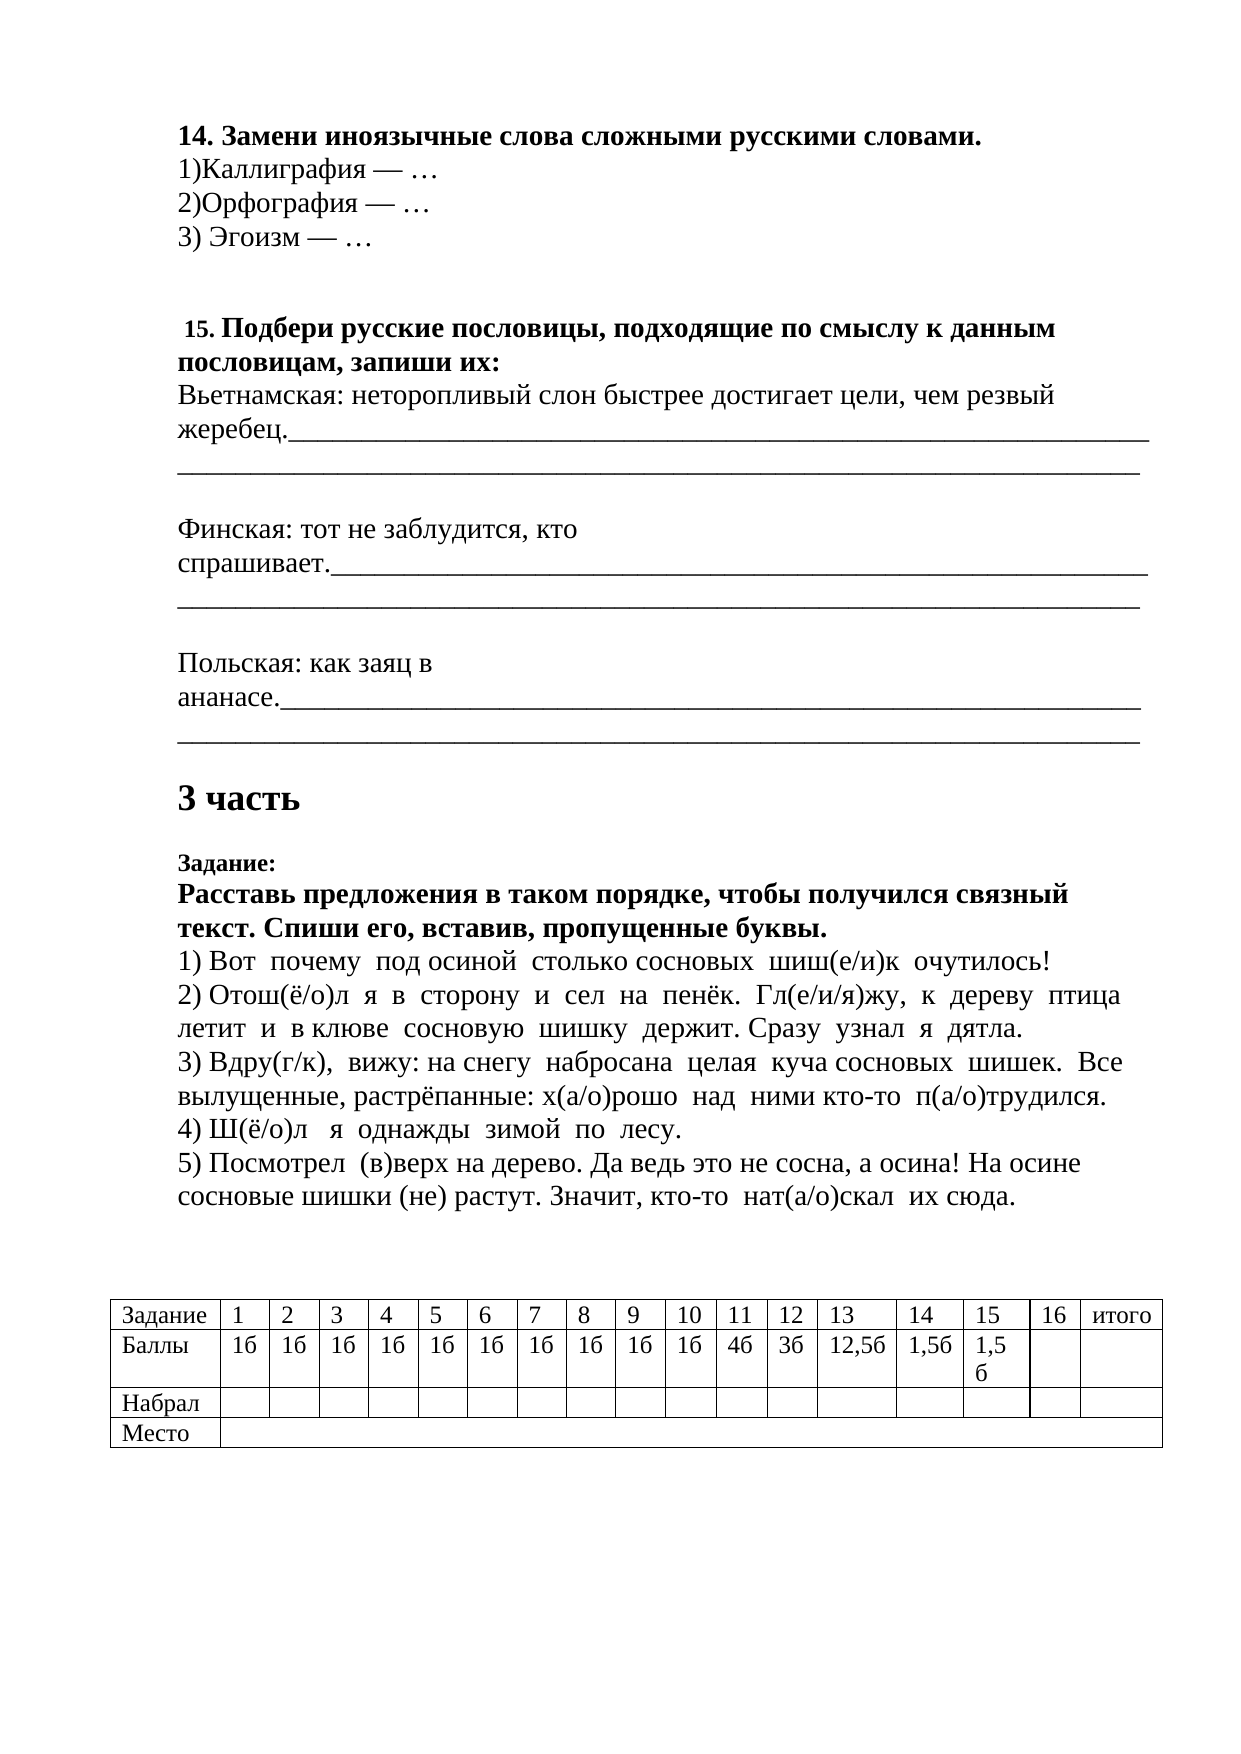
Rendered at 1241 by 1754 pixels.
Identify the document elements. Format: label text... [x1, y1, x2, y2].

table_cell [221, 1388, 269, 1417]
table_header 14 [897, 1300, 963, 1329]
text 3 часть [177, 775, 1152, 818]
table_cell [1081, 1330, 1162, 1387]
table_header 2 [270, 1300, 319, 1329]
table_header 11 [717, 1300, 767, 1329]
table_header 16 [1031, 1300, 1080, 1329]
table_header 3 [320, 1300, 368, 1329]
text Задание: Расставь предложения в таком порядке, чтобы получился связный текст. Спиши его, вставив, пропущенные буквы. 1) Вот почему под осиной столько сосновых шиш(е/и)к очутилось! 2) Отош(ё/о)л я в сторону и сел на пенёк. Гл(е/и/я)жу, к дереву птица летит и в клюве сосновую шишку держит. Сразу узнал я дятла. 3) Вдру(г/к), вижу: на снегу набросана целая куча сосновых шишек. Все вылущенные, растрёпанные: х(а/о)рошо над ними кто-то п(а/о)трудился. 4) Ш(ё/о)л я однажды зимой по лесу. 5) Посмотрел (в)верх на дерево. Да ведь это не сосна, а осина! На осине сосновые шишки (не) растут. Значит, кто-то нат(а/о)скал их сюда. [177, 848, 1152, 1212]
table_header 12 [768, 1300, 817, 1329]
table_header 5 [419, 1300, 467, 1329]
table_cell [369, 1388, 418, 1417]
table_header 13 [818, 1300, 896, 1329]
table_cell 1б [518, 1330, 566, 1387]
table_header 6 [468, 1300, 517, 1329]
table_cell 1б [567, 1330, 615, 1387]
table_cell [964, 1388, 1029, 1417]
table_cell 12,5б [818, 1330, 896, 1387]
table_cell [419, 1388, 467, 1417]
table_cell [468, 1388, 517, 1417]
table_cell [616, 1388, 665, 1417]
text 14. Замени иноязычные слова сложными русскими словами. 1)Каллиграфия — … 2)Орфография — … 3) Эгоизм — … [177, 118, 1152, 252]
table_cell 1б [419, 1330, 467, 1387]
table_cell 1,5б [897, 1330, 963, 1387]
table_header 1 [221, 1300, 269, 1329]
text 15. Подбери русские пословицы, подходящие по смыслу к данным пословицам, запиши их: Вьетнамская: неторопливый слон быстрее достигает цели, чем резвый жеребец._____________________________________________________________________________________________________________________________ Финская: тот не заблудится, кто спрашивает.__________________________________________________________________________________________________________________________ Польская: как заяц в ананасе._____________________________________________________________________________________________________________________________ [177, 281, 1152, 746]
table_cell Набрал [111, 1388, 220, 1417]
table_cell 1б [320, 1330, 368, 1387]
table_cell [320, 1388, 368, 1417]
table_header 15 [964, 1300, 1029, 1329]
table_cell [768, 1388, 817, 1417]
table_cell 1б [270, 1330, 319, 1387]
table_cell 4б [717, 1330, 767, 1387]
table_cell 3б [768, 1330, 817, 1387]
table_cell 1б [221, 1330, 269, 1387]
table_cell [270, 1388, 319, 1417]
table_cell [1031, 1330, 1080, 1387]
table_cell [221, 1418, 1162, 1447]
table_header 10 [666, 1300, 716, 1329]
table_cell [818, 1388, 896, 1417]
table_cell [666, 1388, 716, 1417]
table_cell [567, 1388, 615, 1417]
table_cell 1,5б [964, 1330, 1029, 1387]
table_cell Место [111, 1418, 220, 1447]
table_header 8 [567, 1300, 615, 1329]
table_cell [1081, 1388, 1162, 1417]
table_cell 1б [468, 1330, 517, 1387]
table_cell [717, 1388, 767, 1417]
table_cell 1б [369, 1330, 418, 1387]
table_cell 1б [616, 1330, 665, 1387]
table_cell [518, 1388, 566, 1417]
table_cell 1б [666, 1330, 716, 1387]
table_header итого [1081, 1300, 1162, 1329]
table_cell [897, 1388, 963, 1417]
table_header 9 [616, 1300, 665, 1329]
table_header 4 [369, 1300, 418, 1329]
table_header 7 [518, 1300, 566, 1329]
table_cell [1031, 1388, 1080, 1417]
table_header Задание [111, 1300, 220, 1329]
table_cell Баллы [111, 1330, 220, 1387]
